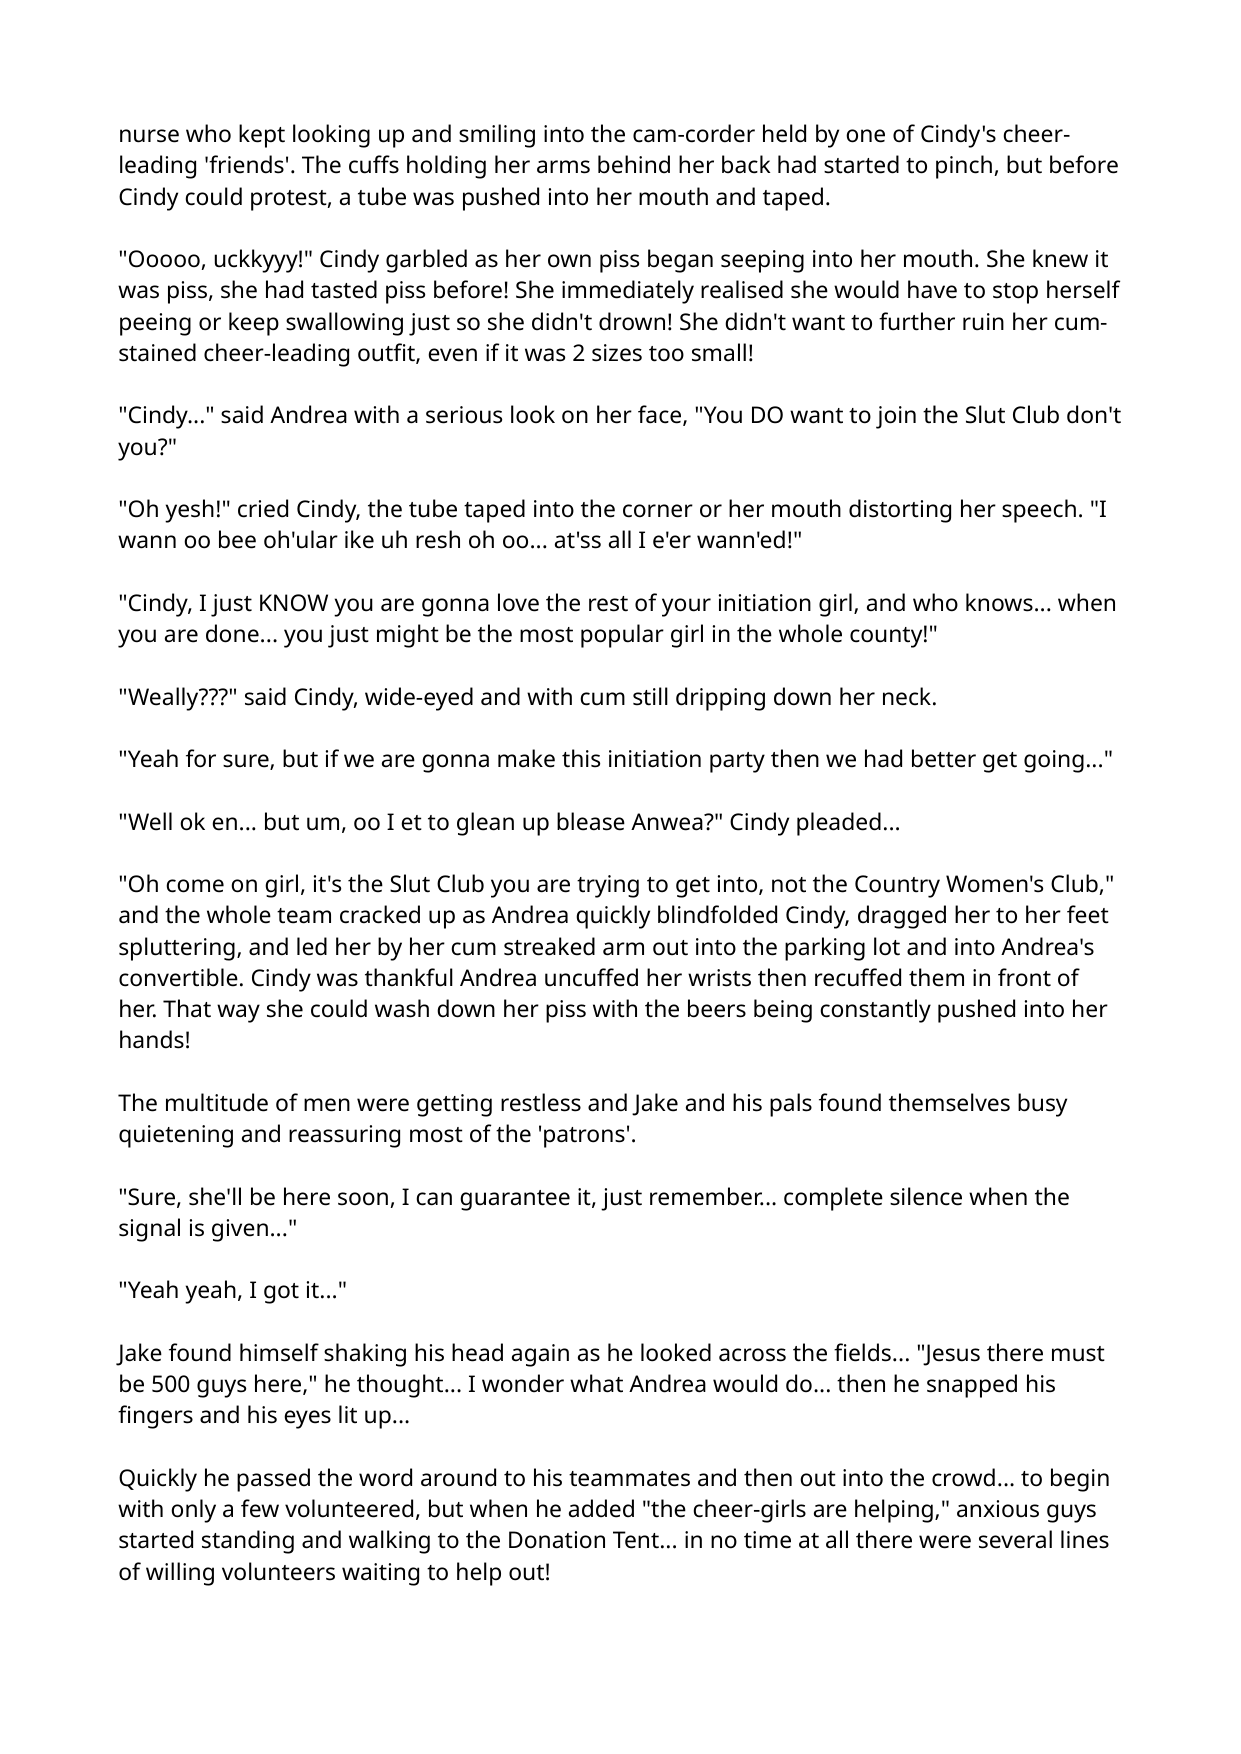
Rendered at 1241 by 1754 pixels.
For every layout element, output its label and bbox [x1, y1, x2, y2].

text [118, 118, 1122, 1618]
